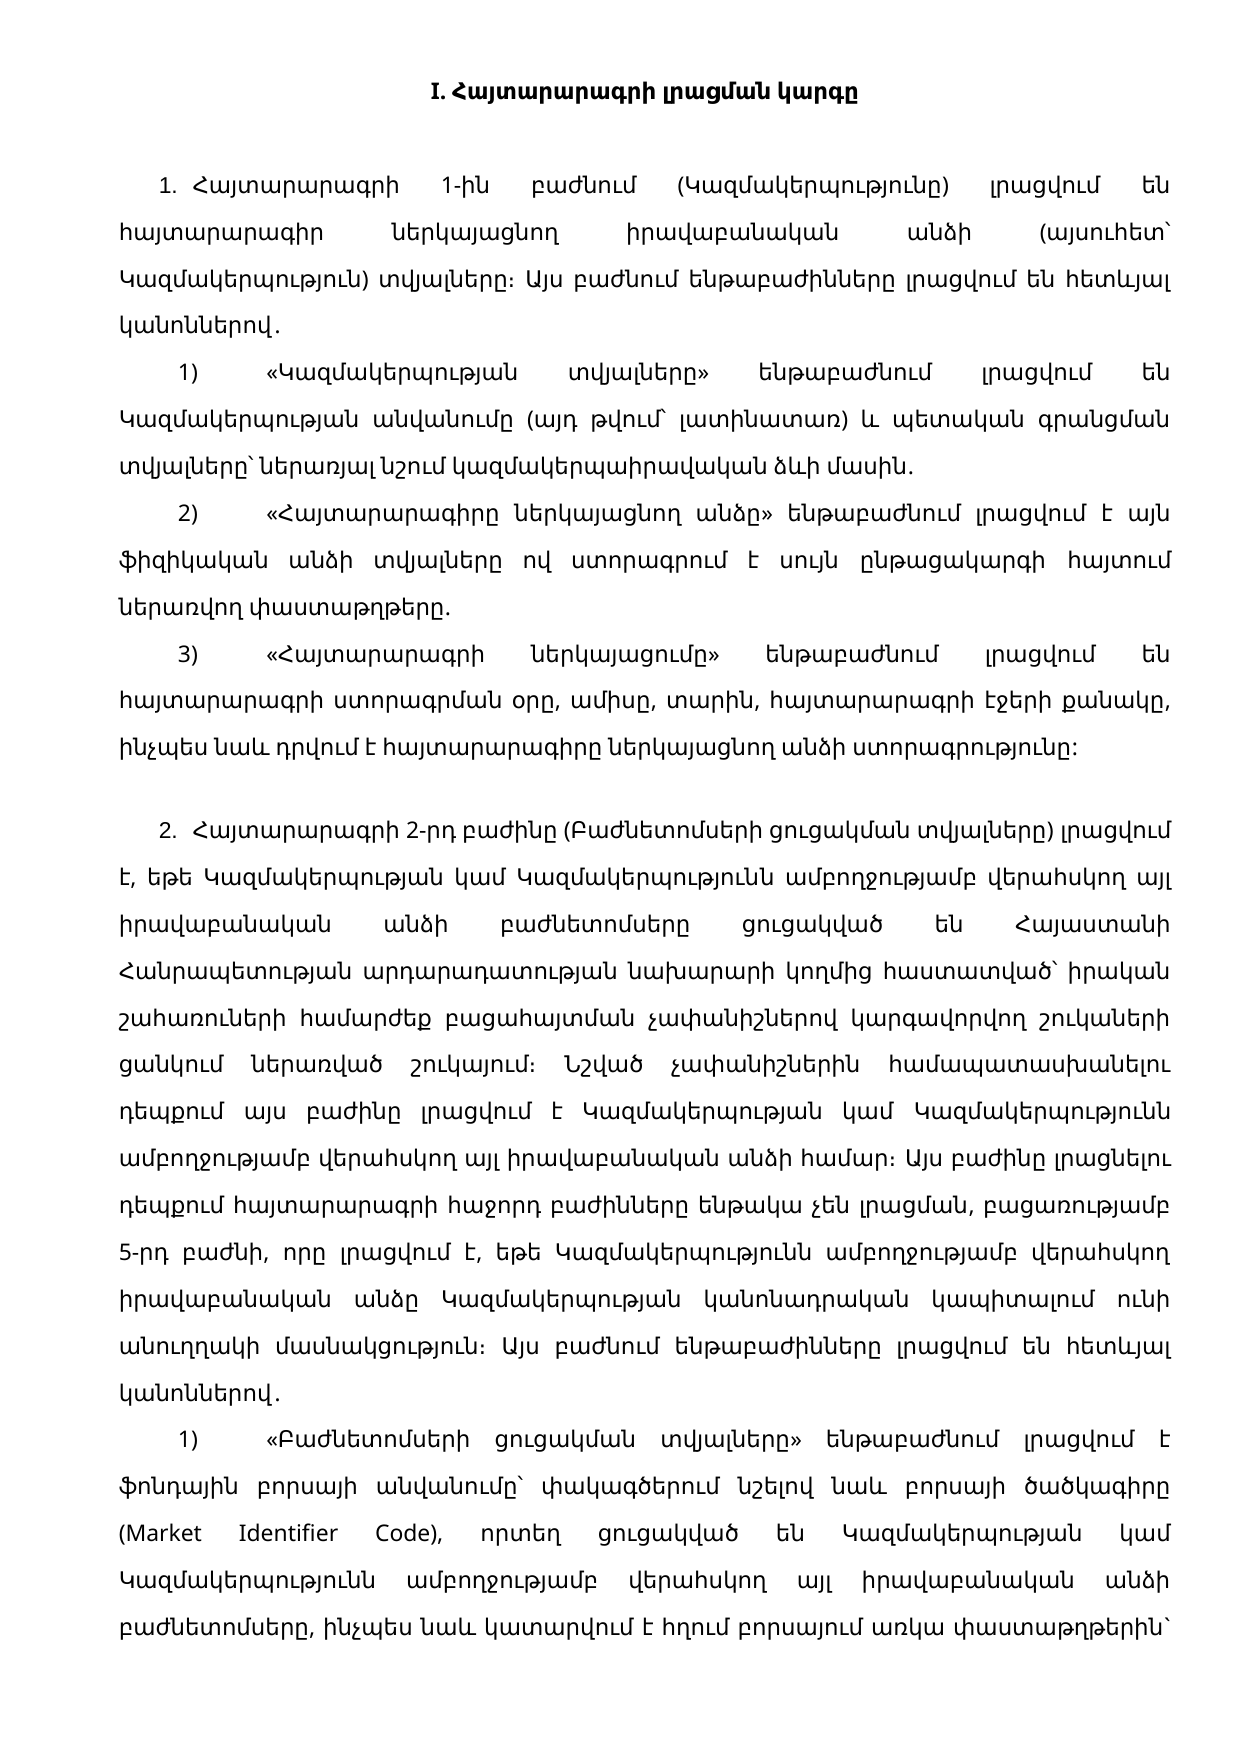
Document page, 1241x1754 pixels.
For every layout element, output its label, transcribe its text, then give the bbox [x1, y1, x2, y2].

list «Կազմակերպության տվյալները» ենթաբաժնում լրացվում են Կազմակերպության անվանումը (այդ թվում՝ լատինատառ) և պետական գրանցման տվյալները՝ ներառյալ նշում կազմակերպաիրավական ձևի մասին. [118, 356, 1171, 481]
list «Հայտարարագիրը ներկայացնող անձը» ենթաբաժնում լրացվում է այն ֆիզիկական անձի տվյալները ով ստորագրում է սույն ընթացակարգի հայտում ներառվող փաստաթղթերը. [118, 497, 1171, 622]
list «Հայտարարագրի ներկայացումը» ենթաբաժնում լրացվում են հայտարարագրի ստորագրման օրը, ամիսը, տարին, հայտարարագրի էջերի քանակը, ինչպես նաև դրվում է հայտարարագիրը ներկայացնող անձի ստորագրությունը: [118, 637, 1171, 762]
list Հայտարարագրի 1-ին բաժնում (Կազմակերպությունը) լրացվում են հայտարարագիր ներկայացնող իրավաբանական անձի (այսուհետ՝ Կազմակերպություն) տվյալները։ Այս բաժնում ենթաբաժինները լրացվում են հետևյալ կանոններով․ [118, 169, 1171, 341]
list Հայտարարագրի 2-րդ բաժինը (Բաժնետոմսերի ցուցակման տվյալները) լրացվում է, եթե Կազմակերպության կամ Կազմակերպությունն ամբողջությամբ վերահսկող այլ իրավաբանական անձի բաժնետոմսերը ցուցակված են Հայաստանի Հանրապետության արդարադատության նախարարի կողմից հաստատված՝ իրական շահառուների համարժեք բացահայտման չափանիշներով կարգավորվող շուկաների ցանկում ներառված շուկայում։ Նշված չափանիշներին համապատասխանելու դեպքում այս բաժինը լրացվում է Կազմակերպության կամ Կազմակերպությունն ամբողջությամբ վերահսկող այլ իրավաբանական անձի համար։ Այս բաժինը լրացնելու դեպքում հայտարարագրի հաջորդ բաժինները ենթակա չեն լրացման, բացառությամբ 5-րդ բաժնի, որը լրացվում է, եթե Կազմակերպությունն ամբողջությամբ վերահսկող իրավաբանական անձը Կազմակերպության կանոնադրական կապիտալում ունի անուղղակի մասնակցություն։ Այս բաժնում ենթաբաժինները լրացվում են հետևյալ կանոններով․ [118, 814, 1171, 1408]
text I. Հայտարարագրի լրացման կարգը [118, 75, 1171, 106]
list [118, 1423, 1171, 1642]
